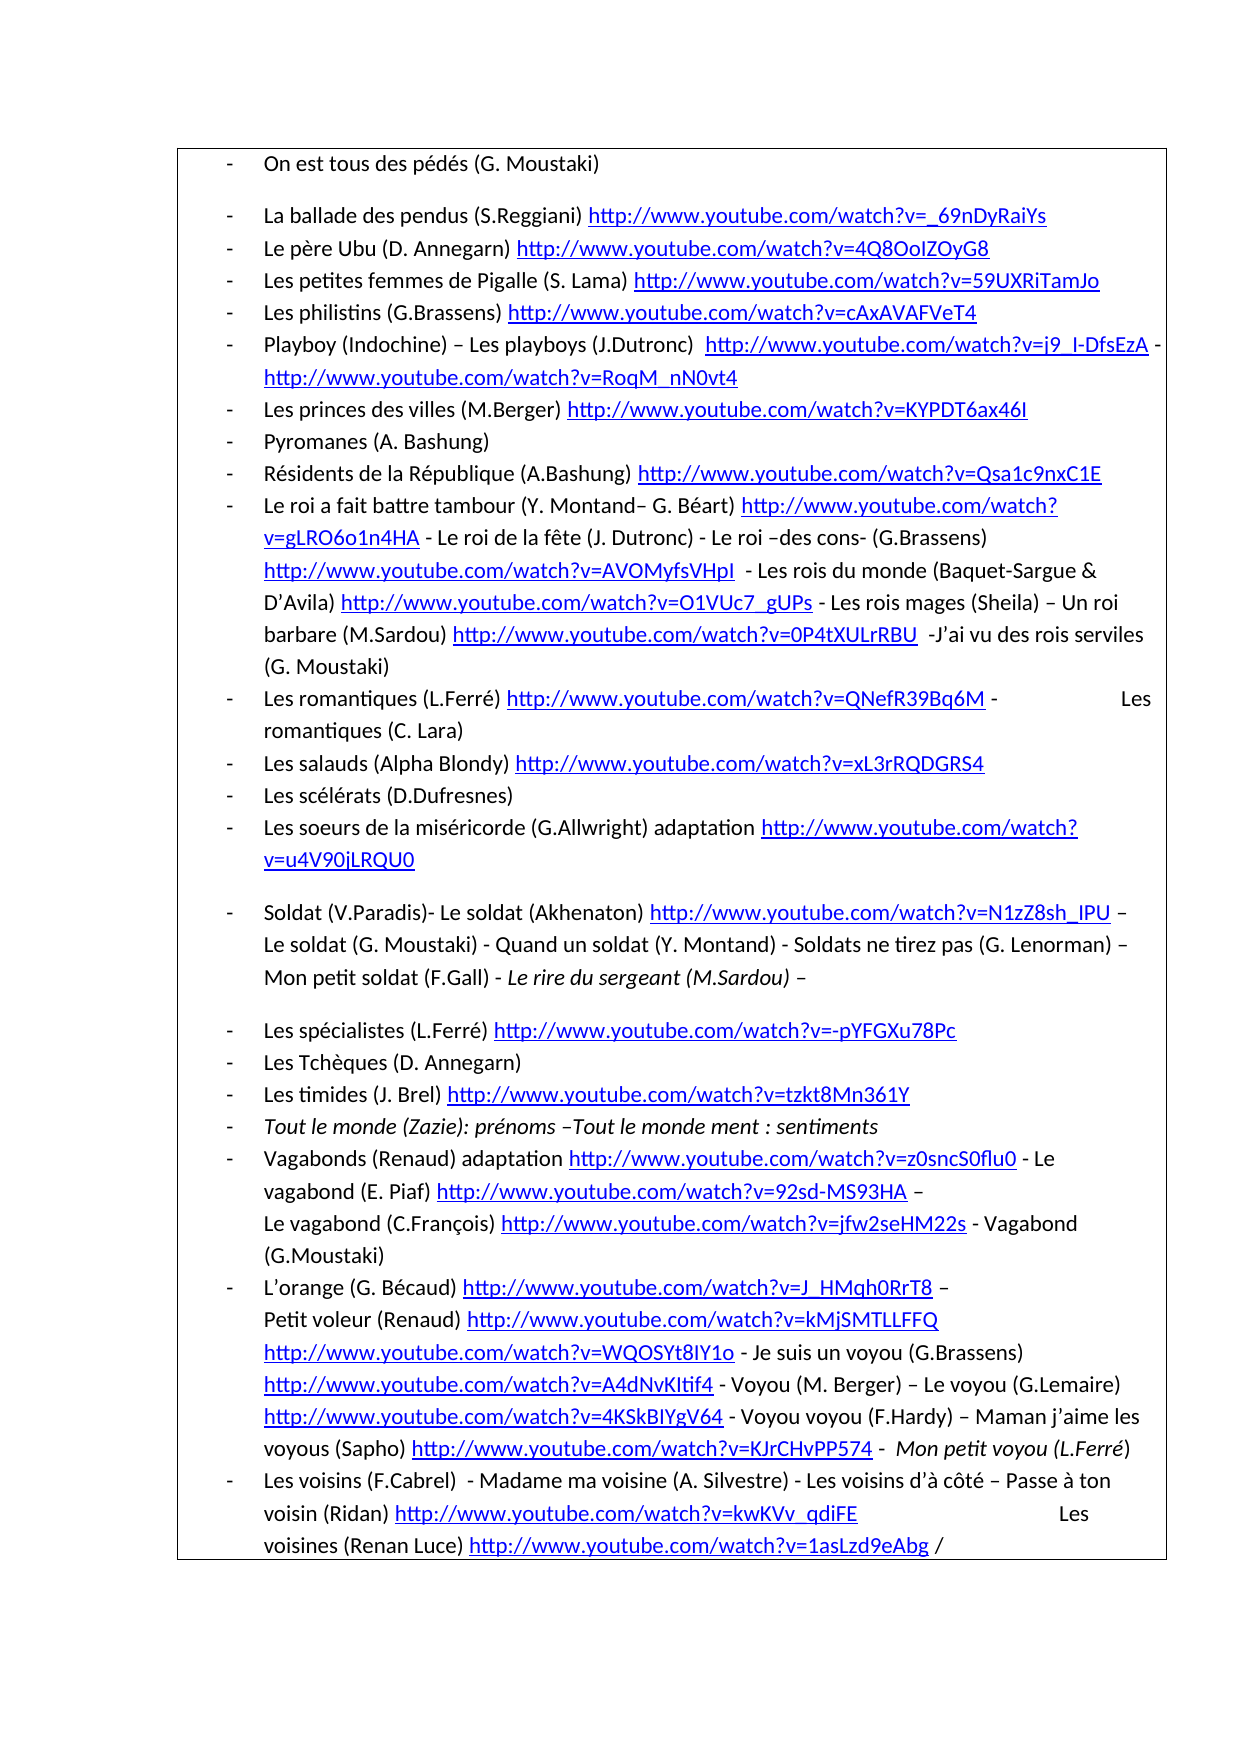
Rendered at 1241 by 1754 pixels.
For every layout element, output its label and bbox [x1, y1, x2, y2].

table_header [178, 149, 1166, 1559]
